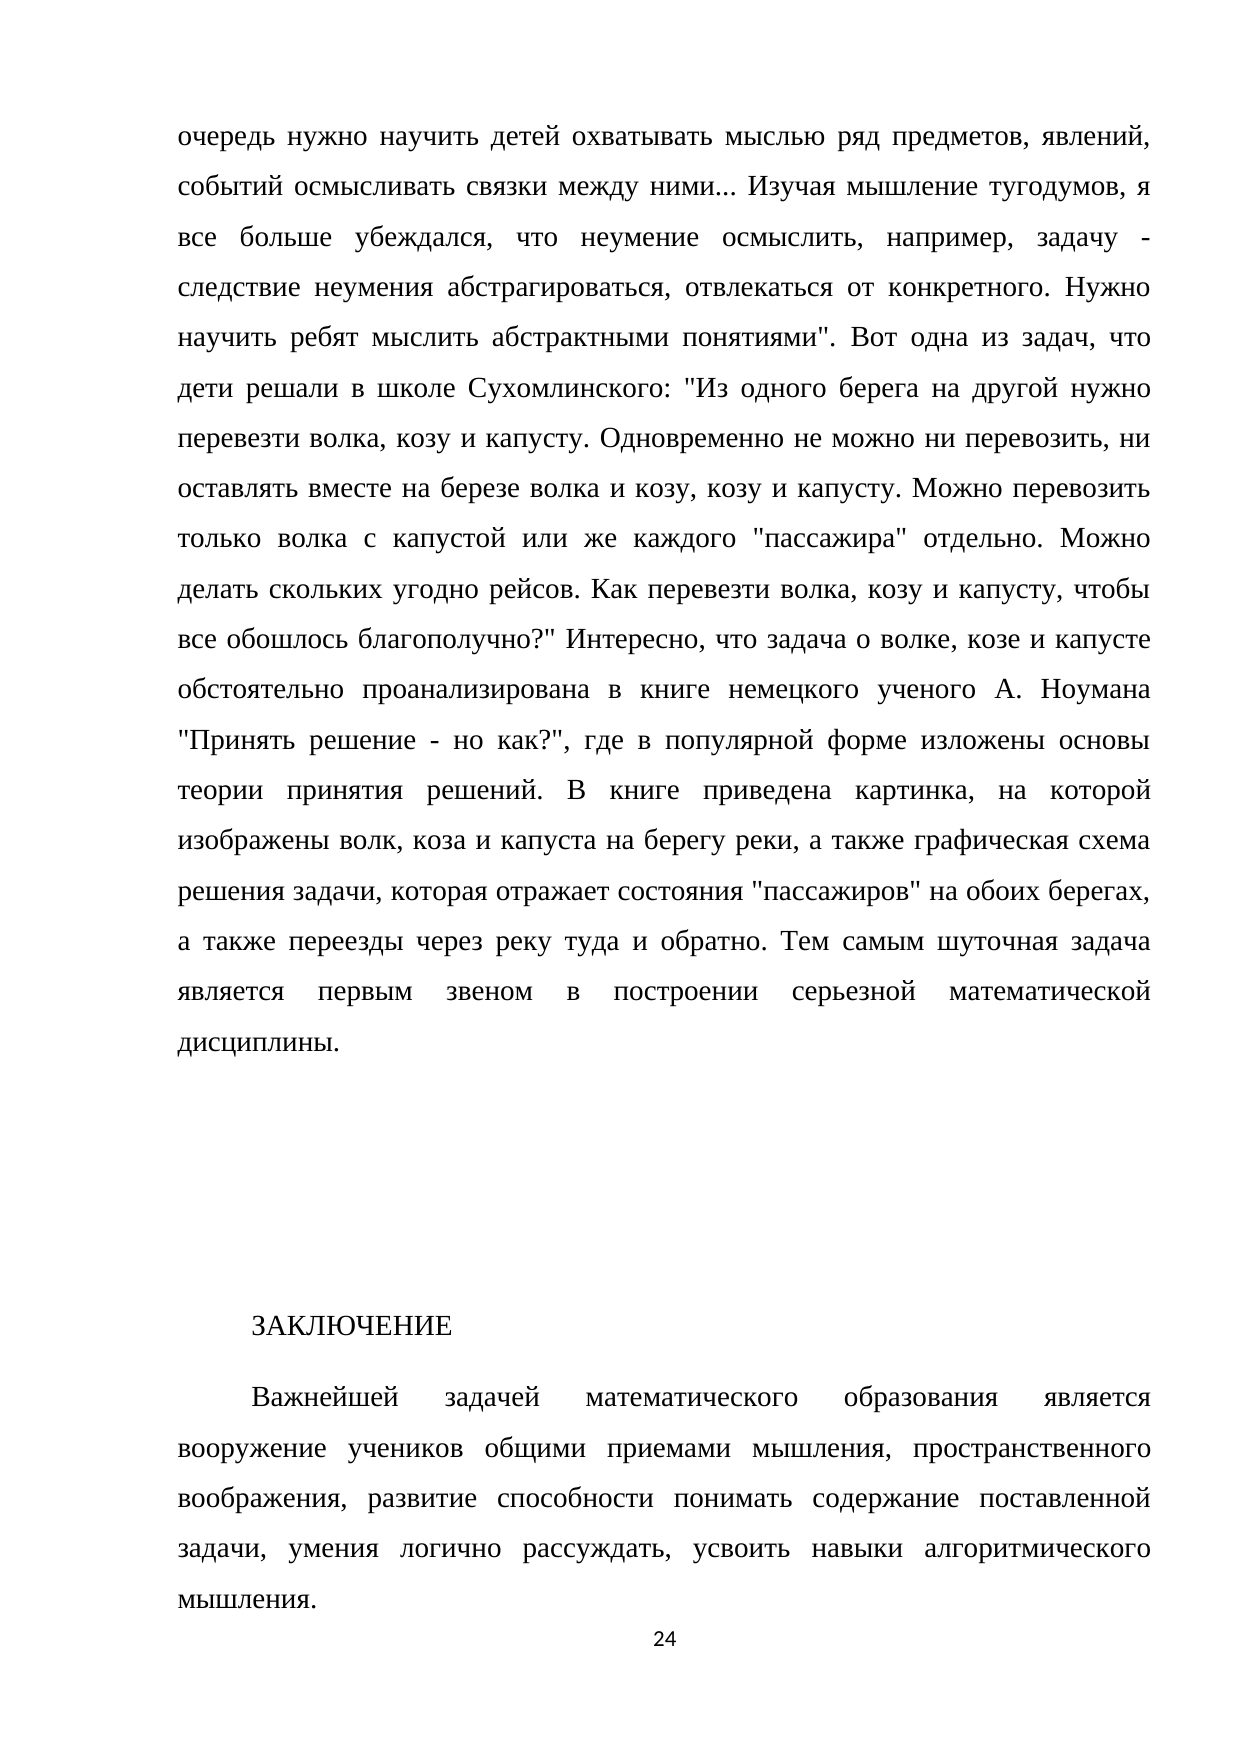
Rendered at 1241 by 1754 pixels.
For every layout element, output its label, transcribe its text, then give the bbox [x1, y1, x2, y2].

text Важнейшей задачей математического образования является вооружение учеников общими приемами мышления, пространственного воображения, развитие способности понимать содержание поставленной задачи, умения логично рассуждать, усвоить навыки алгоритмического мышления. [177, 1379, 1152, 1614]
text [177, 118, 1152, 1057]
text ЗАКЛЮЧЕНИЕ [177, 1308, 1152, 1342]
